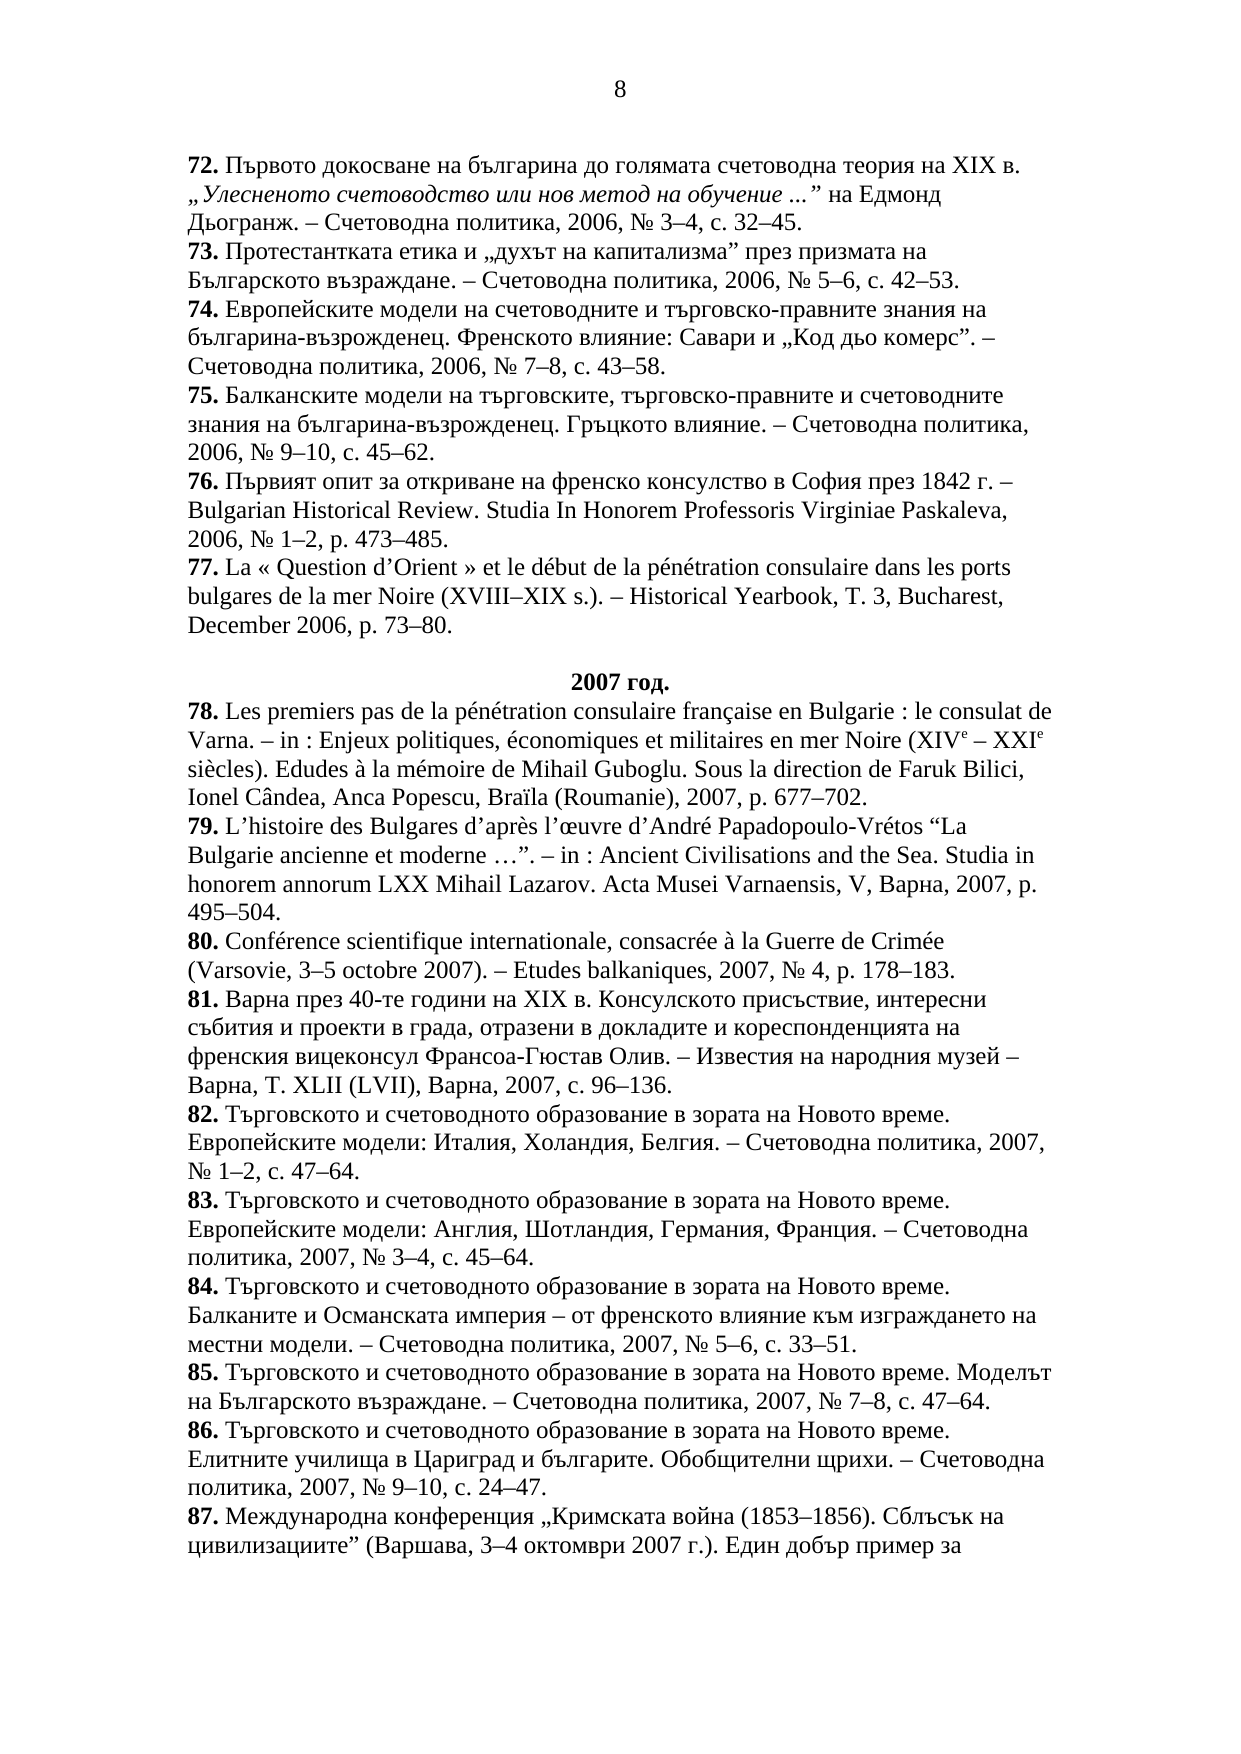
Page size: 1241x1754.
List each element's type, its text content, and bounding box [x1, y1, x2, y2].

text 79. L’histoire des Bulgares d’après l’œuvre d’André Papadopoulo-Vrétos “La Bulgarie ancienne et moderne …”. – in : Ancient Civilisations and the Sea. Studia in honorem annorum LXX Mihail Lazarov. Acta Musei Varnaensis, V, Варна, 2007, p. 495–504. [187, 811, 1053, 926]
text 2007 год. [187, 667, 1053, 696]
text 82. Търговското и счетоводното образование в зората на Новото време. Европейските модели: Италия, Холандия, Белгия. – Счетоводна политика, 2007, № 1–2, с. 47–64. [187, 1099, 1053, 1185]
text 85. Търговското и счетоводното образование в зората на Новото време. Моделът на Българското възраждане. – Счетоводна политика, 2007, № 7–8, с. 47–64. [187, 1357, 1053, 1415]
text 81. Варна през 40-те години на XIX в. Консулското присъствие, интересни събития и проекти в града, отразени в докладите и кореспонденцията на френския вицеконсул Франсоа-Гюстав Олив. – Известия на народния музей – Варна, Т. XLII (LVII), Варна, 2007, с. 96–136. [187, 984, 1053, 1099]
text 77. La « Question d’Orient » et le début de la pénétration consulaire dans les ports bulgares de la mer Noire (XVIII–XIX s.). – Historical Yearbook, T. 3, Bucharest, December 2006, p. 73–80. [187, 552, 1053, 639]
text 83. Търговското и счетоводното образование в зората на Новото време. Европейските модели: Англия, Шотландия, Германия, Франция. – Счетоводна политика, 2007, № 3–4, с. 45–64. [187, 1185, 1053, 1271]
text 86. Търговското и счетоводното образование в зората на Новото време. Елитните училища в Цариград и българите. Обобщителни щрихи. – Счетоводна политика, 2007, № 9–10, с. 24–47. [187, 1415, 1053, 1501]
text 72. Първото докосване на българина до голямата счетоводна теория на XIX в. „Улесненото счетоводство или нов метод на обучение ...” на Едмонд Дьогранж. – Счетоводна политика, 2006, № 3–4, с. 32–45. [187, 150, 1053, 236]
text 75. Балканските модели на търговските, търговско-правните и счетоводните знания на българина-възрожденец. Гръцкото влияние. – Счетоводна политика, 2006, № 9–10, с. 45–62. [187, 380, 1053, 466]
text 73. Протестантката етика и „духът на капитализма” през призмата на Българското възраждане. – Счетоводна политика, 2006, № 5–6, с. 42–53. [187, 236, 1053, 294]
text 76. Първият опит за откриване на френско консулство в София през 1842 г. – Bulgarian Historical Review. Studia In Honorem Professoris Virginiae Paskaleva, 2006, № 1–2, p. 473–485. [187, 466, 1053, 552]
text 80. Conférence scientifique internationale, consacrée à la Guerre de Crimée (Varsovie, 3–5 octobre 2007). – Etudes balkaniques, 2007, № 4, p. 178–183. [187, 926, 1053, 984]
text 74. Европейските модели на счетоводните и търговско-правните знания на българина-възрожденец. Френското влияние: Савари и „Код дьо комерс”. – Счетоводна политика, 2006, № 7–8, с. 43–58. [187, 294, 1053, 380]
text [187, 1501, 1053, 1559]
text 84. Търговското и счетоводното образование в зората на Новото време. Балканите и Османската империя – от френското влияние към изграждането на местни модели. – Счетоводна политика, 2007, № 5–6, с. 33–51. [187, 1271, 1053, 1357]
text 78. Les premiers pas de la pénétration consulaire française en Bulgarie : le consulat de Varna. – in : Enjeux politiques, économiques et militaires en mer Noire (XIVe – XXIe siècles). Edudes à la mémoire de Mihail Guboglu. Sous la direction de Faruk Bilici, Ionel Cândea, Anca Popescu, Braïla (Roumanie), 2007, p. 677–702. [187, 696, 1053, 811]
